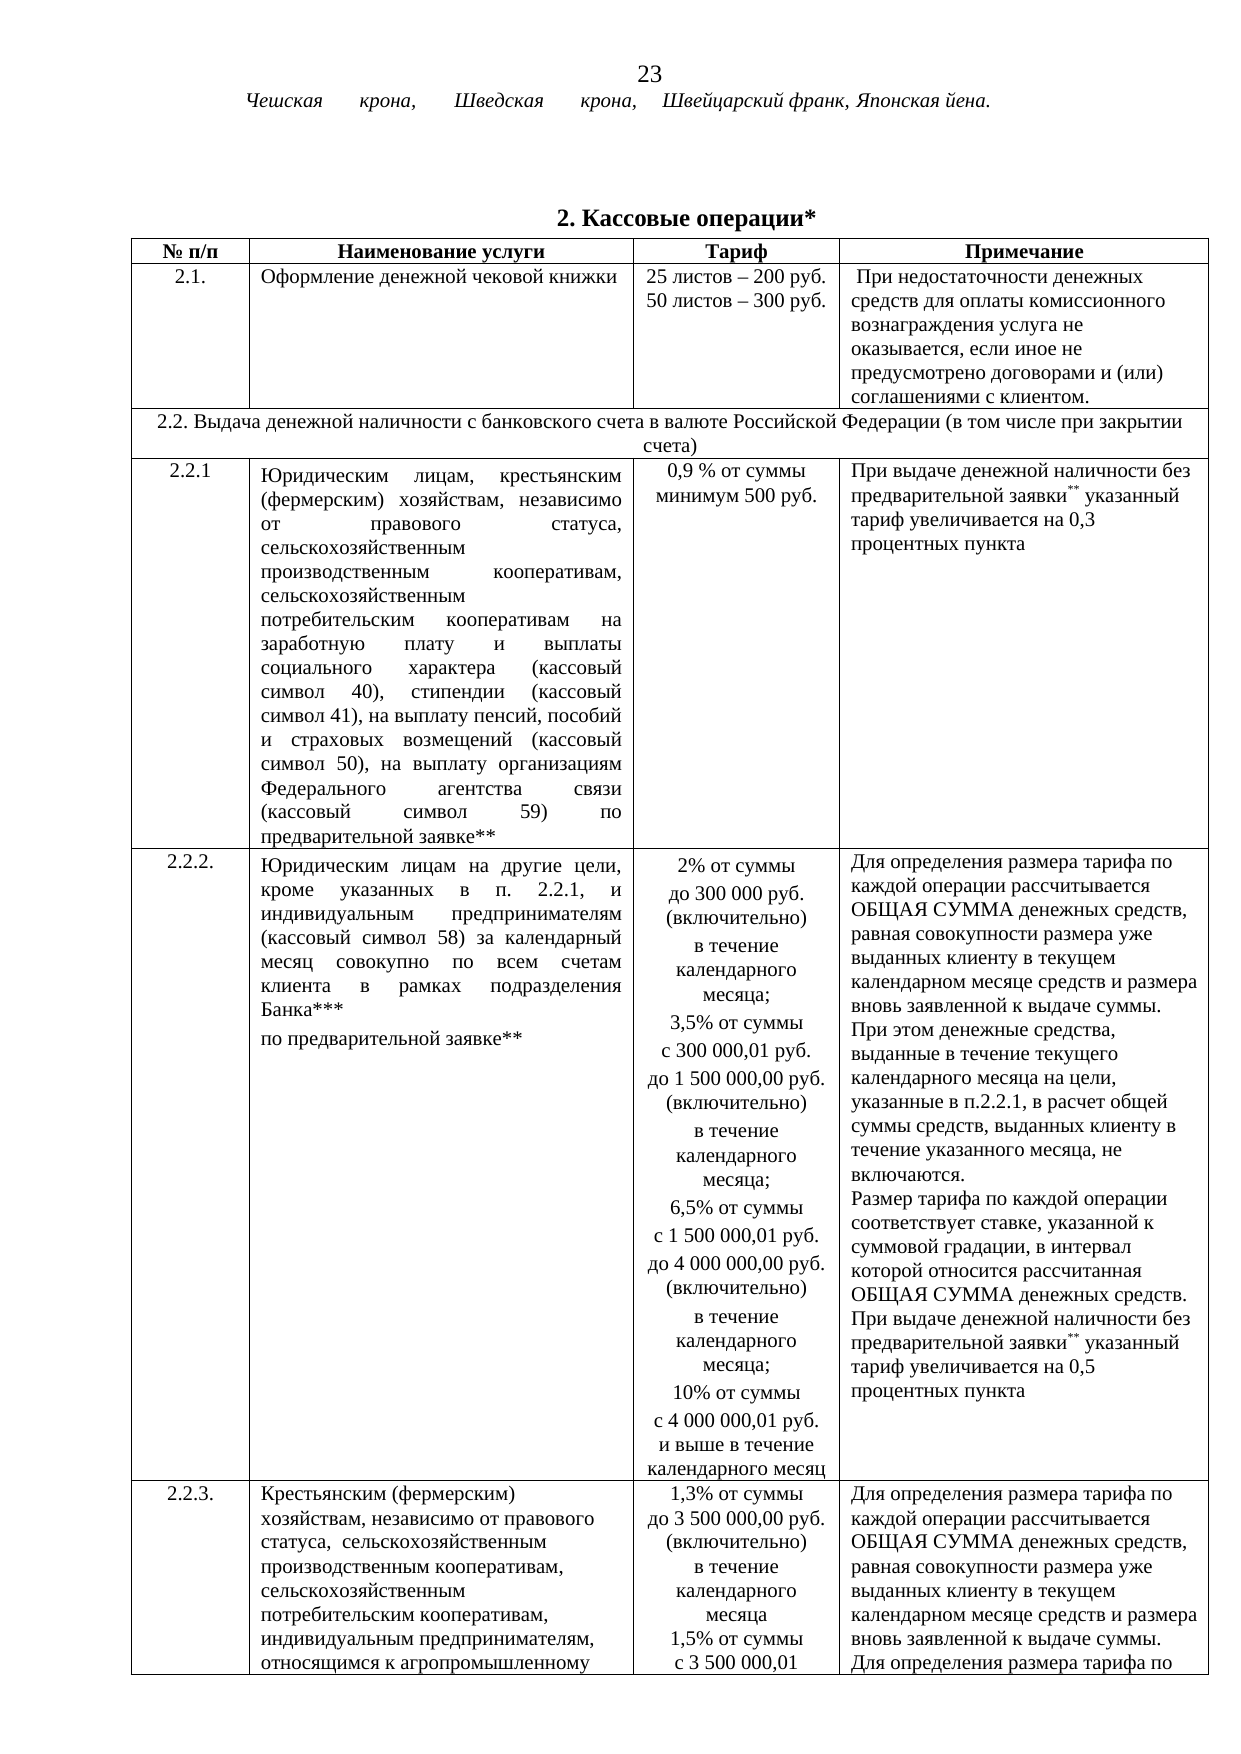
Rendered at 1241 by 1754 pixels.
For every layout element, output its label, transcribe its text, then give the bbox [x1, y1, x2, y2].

table_header Наименование услуги [250, 239, 633, 263]
table_cell Юридическим лицам на другие цели, кроме указанных в п. 2.2.1, и индивидуальным предпринимателям (кассовый символ 58) за календарный месяц совокупно по всем счетам клиента в рамках подразделения Банка*** по предварительной заявке** [250, 849, 633, 1480]
table_cell Для определения размера тарифа по каждой операции рассчитывается ОБЩАЯ СУММА денежных средств, равная совокупности размера уже выданных клиенту в текущем календарном месяце средств и размера вновь заявленной к выдаче суммы. При этом денежные средства, выданные в течение текущего календарного месяца на цели, указанные в п.2.2.1, в расчет общей суммы средств, выданных клиенту в течение указанного месяца, не включаются. Размер тарифа по каждой операции соответствует ставке, указанной к суммовой градации, в интервал которой относится рассчитанная ОБЩАЯ СУММА денежных средств. При выдаче денежной наличности без предварительной заявки** указанный тариф увеличивается на 0,5 процентных пункта [840, 849, 1208, 1480]
table_header Тариф [634, 239, 839, 263]
table_cell 2% от суммы до 300 000 руб. (включительно) в течение календарного месяца; 3,5% от суммы с 300 000,01 руб. до 1 500 000,00 руб. (включительно) в течение календарного месяца; 6,5% от суммы с 1 500 000,01 руб. до 4 000 000,00 руб. (включительно) в течение календарного месяца; 10% от суммы с 4 000 000,01 руб. и выше в течение календарного месяц [634, 849, 839, 1480]
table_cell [634, 1481, 839, 1674]
table_cell 0,9 % от суммы минимум 500 руб. [634, 459, 839, 848]
table_cell 2.2. Выдача денежной наличности с банковского счета в валюте Российской Федерации (в том числе при закрытии счета) [132, 409, 1208, 457]
text Чешская крона, Шведская крона, Швейцарский франк, Японская йена. [134, 88, 1165, 112]
table_cell 2.1. [132, 264, 249, 408]
table_cell При выдаче денежной наличности без предварительной заявки** указанный тариф увеличивается на 0,3 процентных пункта [840, 459, 1208, 848]
table_header № п/п [132, 239, 249, 263]
subtitle 2. Кассовые операции* [134, 203, 1165, 231]
table_cell 25 листов – 200 руб. 50 листов – 300 руб. [634, 264, 839, 408]
table_cell 2.2.3. [132, 1481, 249, 1674]
table_cell 2.2.2. [132, 849, 249, 1480]
table_cell Юридическим лицам, крестьянским (фермерским) хозяйствам, независимо от правового статуса, сельскохозяйственным производственным кооперативам, сельскохозяйственным потребительским кооперативам на заработную плату и выплаты социального характера (кассовый символ 40), стипендии (кассовый символ 41), на выплату пенсий, пособий и страховых возмещений (кассовый символ 50), на выплату организациям Федерального агентства связи (кассовый символ 59) по предварительной заявке** [250, 459, 633, 848]
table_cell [840, 1481, 1208, 1674]
table_header Примечание [840, 239, 1208, 263]
table_cell Оформление денежной чековой книжки [250, 264, 633, 408]
table_cell 2.2.1 [132, 459, 249, 848]
table_cell При недостаточности денежных средств для оплаты комиссионного вознаграждения услуга не оказывается, если иное не предусмотрено договорами и (или) соглашениями с клиентом. [840, 264, 1208, 408]
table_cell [250, 1481, 633, 1674]
